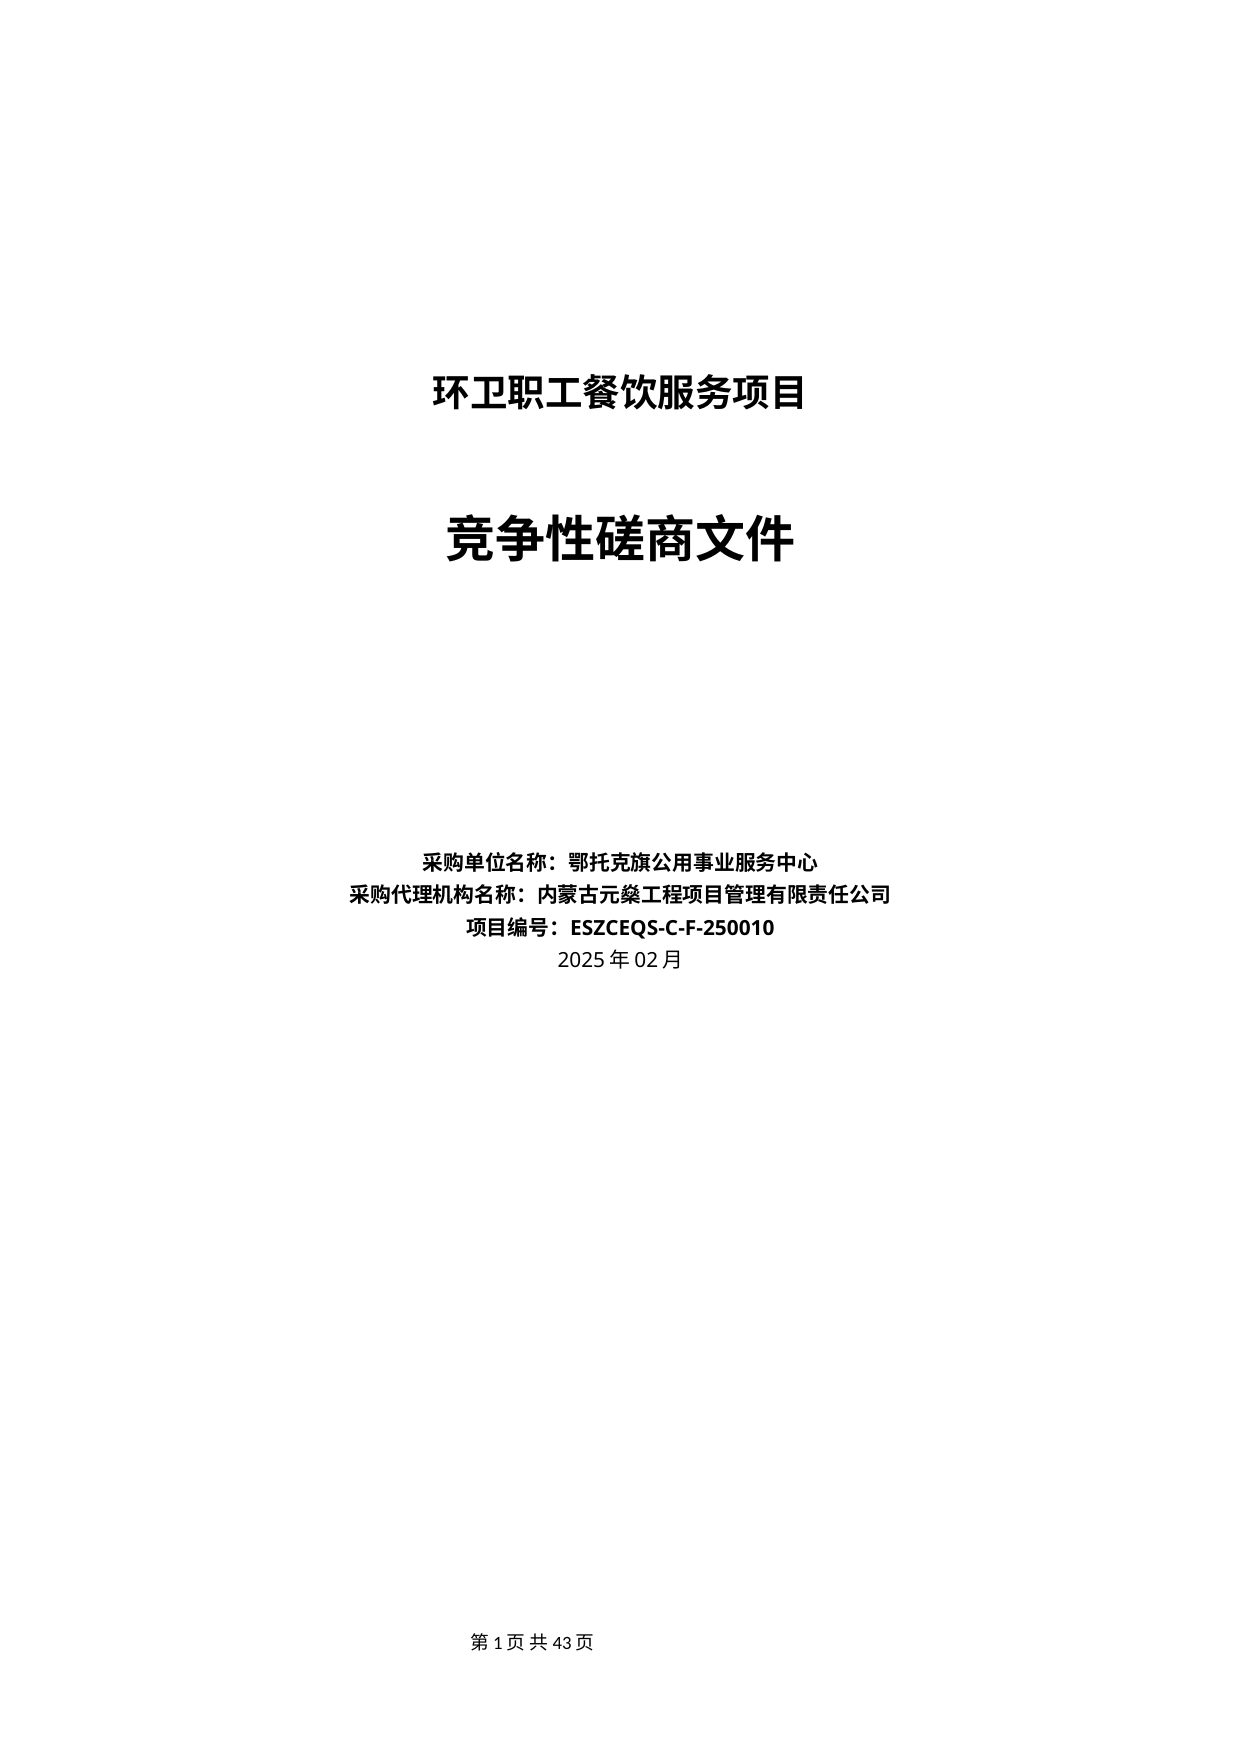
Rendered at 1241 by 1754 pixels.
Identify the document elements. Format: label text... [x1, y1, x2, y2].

text 2025年02月 [187, 942, 1053, 975]
text 竞争性磋商文件 [187, 487, 1053, 585]
text 采购代理机构名称：内蒙古元燊工程项目管理有限责任公司 [187, 877, 1053, 910]
text 项目编号：ESZCEQS-C-F-250010 [187, 910, 1053, 942]
text 采购单位名称：鄂托克旗公用事业服务中心 [187, 845, 1053, 877]
text 环卫职工餐饮服务项目 [187, 357, 1053, 422]
